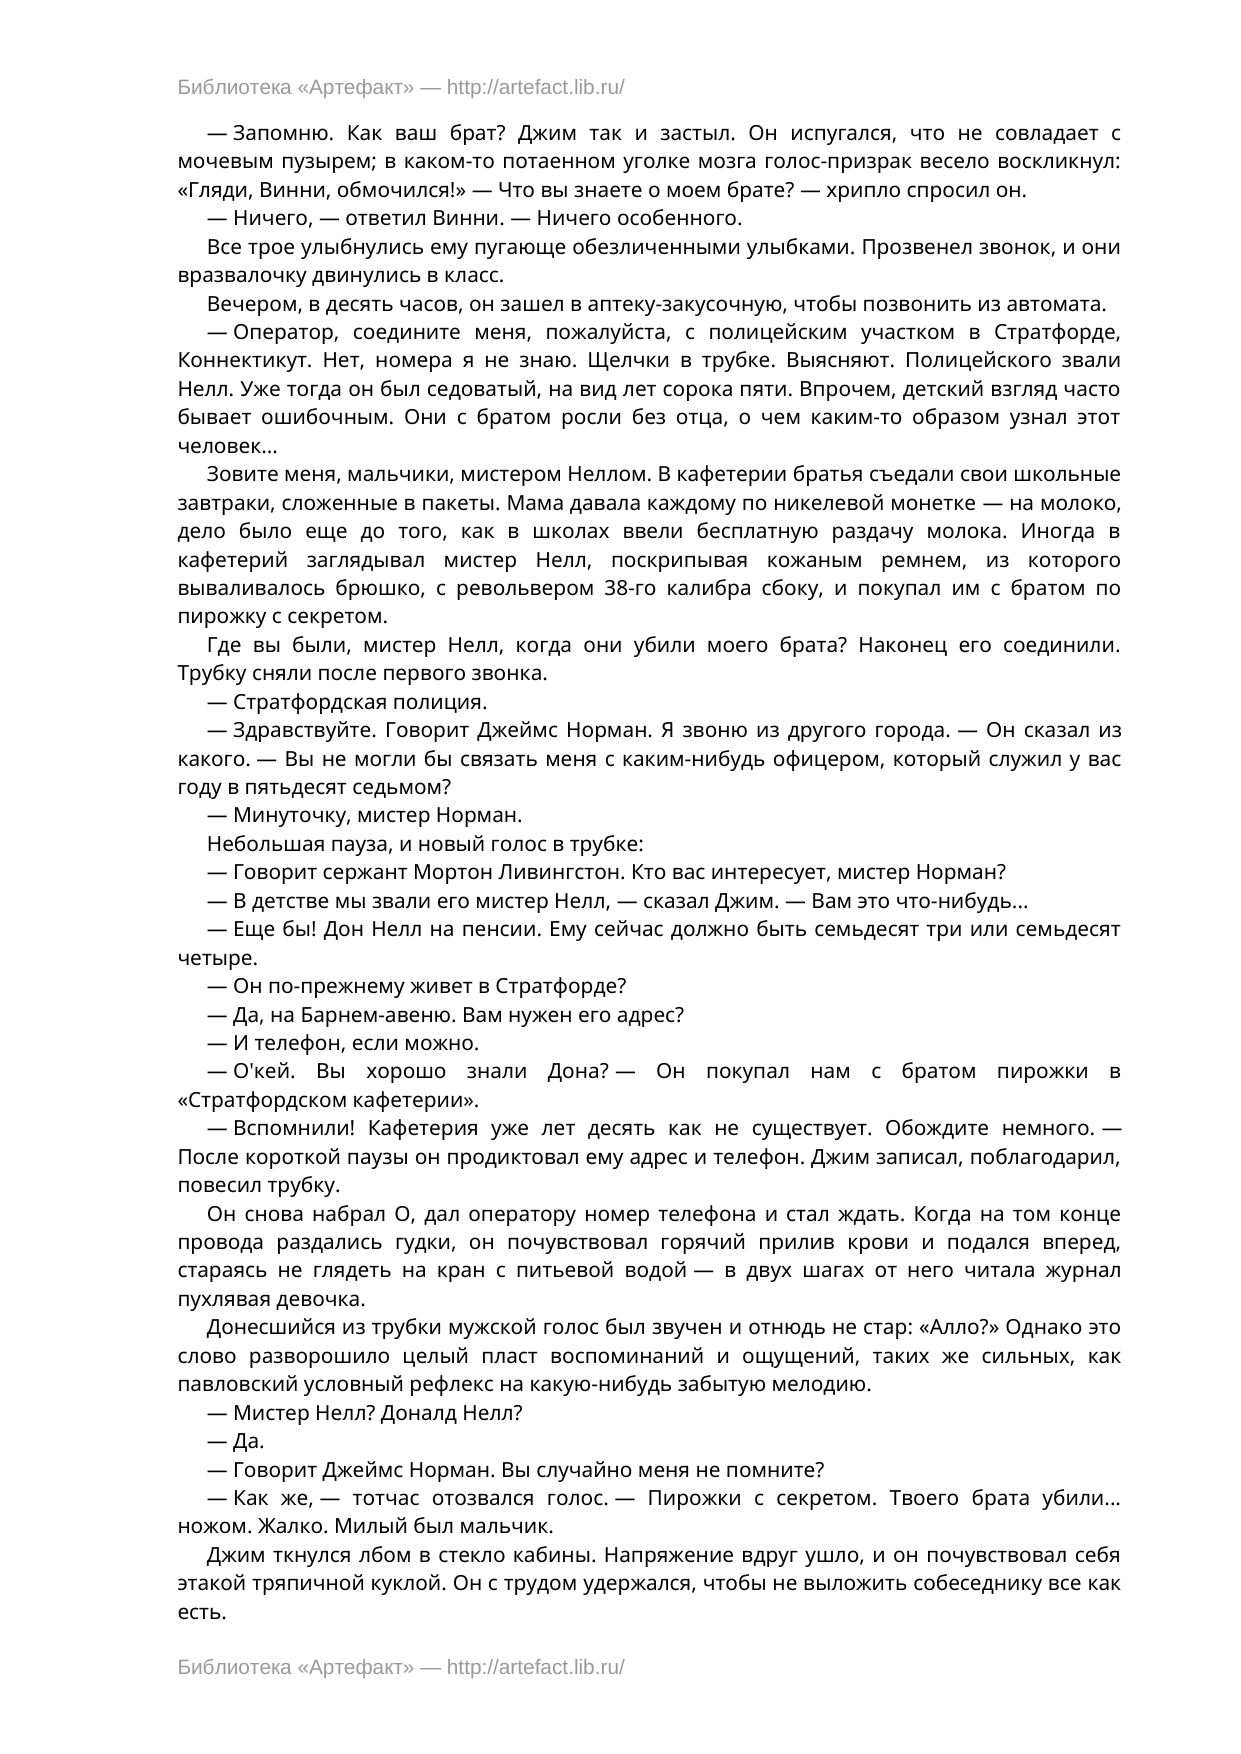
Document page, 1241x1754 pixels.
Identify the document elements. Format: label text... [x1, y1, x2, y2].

text — Да. [177, 1426, 1122, 1455]
text — Как же, — тотчас отозвался голос. — Пирожки с секретом. Твоего брата убили... ножом. Жалко. Милый был мальчик. [177, 1483, 1122, 1540]
text Небольшая пауза, и новый голос в трубке: [177, 829, 1122, 857]
text — Вспомнили! Кафетерия уже лет десять как не существует. Обождите немного. — После короткой паузы он продиктовал ему адрес и телефон. Джим записал, поблагодарил, повесил трубку. [177, 1113, 1122, 1199]
text — Мистер Нелл? Доналд Нелл? [177, 1398, 1122, 1426]
text — Он по-прежнему живет в Стратфорде? [177, 971, 1122, 1000]
text Он снова набрал О, дал оператору номер телефона и стал ждать. Когда на том конце провода раздались гудки, он почувствовал горячий прилив крови и подался вперед, стараясь не глядеть на кран с питьевой водой — в двух шагах от него читала журнал пухлявая девочка. [177, 1199, 1122, 1312]
text — В детстве мы звали его мистер Нелл, — сказал Джим. — Вам это что-нибудь... [177, 886, 1122, 914]
text Зовите меня, мальчики, мистером Неллом. В кафетерии братья съедали свои школьные завтраки, сложенные в пакеты. Мама давала каждому по никелевой монетке — на молоко, дело было еще до того, как в школах ввели бесплатную раздачу молока. Иногда в кафетерий заглядывал мистер Нелл, поскрипывая кожаным ремнем, из которого вываливалось брюшко, с револьвером 38-го калибра сбоку, и покупал им с братом по пирожку с секретом. [177, 459, 1122, 630]
text Джим ткнулся лбом в стекло кабины. Напряжение вдруг ушло, и он почувствовал себя этакой тряпичной куклой. Он с трудом удержался, чтобы не выложить собеседнику все как есть. [177, 1540, 1122, 1625]
text — Минуточку, мистер Норман. [177, 801, 1122, 829]
text — Оператор, соедините меня, пожалуйста, с полицейским участком в Стратфорде, Коннектикут. Нет, номера я не знаю. Щелчки в трубке. Выясняют. Полицейского звали Нелл. Уже тогда он был седоватый, на вид лет сорока пяти. Впрочем, детский взгляд часто бывает ошибочным. Они с братом росли без отца, о чем каким-то образом узнал этот человек... [177, 317, 1122, 459]
text Вечером, в десять часов, он зашел в аптеку-закусочную, чтобы позвонить из автомата. [177, 289, 1122, 317]
text — Говорит сержант Мортон Ливингстон. Кто вас интересует, мистер Норман? [177, 857, 1122, 886]
text — Ничего, — ответил Винни. — Ничего особенного. [177, 203, 1122, 232]
text — Еще бы! Дон Нелл на пенсии. Ему сейчас должно быть семьдесят три или семьдесят четыре. [177, 914, 1122, 971]
text Где вы были, мистер Нелл, когда они убили моего брата? Наконец его соединили. Трубку сняли после первого звонка. [177, 630, 1122, 687]
text — Говорит Джеймс Норман. Вы случайно меня не помните? [177, 1455, 1122, 1483]
text — Здравствуйте. Говорит Джеймс Норман. Я звоню из другого города. — Он сказал из какого. — Вы не могли бы связать меня с каким-нибудь офицером, который служил у вас году в пятьдесят седьмом? [177, 715, 1122, 801]
text — Стратфордская полиция. [177, 687, 1122, 715]
text — Да, на Барнем-авеню. Вам нужен его адрес? [177, 1000, 1122, 1028]
text — Запомню. Как ваш брат? Джим так и застыл. Он испугался, что не совладает с мочевым пузырем; в каком-то потаенном уголке мозга голос-призрак весело воскликнул: «Гляди, Винни, обмочился!» — Что вы знаете о моем брате? — хрипло спросил он. [177, 118, 1122, 203]
text — О'кей. Вы хорошо знали Дона? — Он покупал нам с братом пирожки в «Стратфордском кафетерии». [177, 1057, 1122, 1113]
text — И телефон, если можно. [177, 1028, 1122, 1057]
text Все трое улыбнулись ему пугающе обезличенными улыбками. Прозвенел звонок, и они вразвалочку двинулись в класс. [177, 232, 1122, 289]
text Донесшийся из трубки мужской голос был звучен и отнюдь не стар: «Алло?» Однако это слово разворошило целый пласт воспоминаний и ощущений, таких же сильных, как павловский условный рефлекс на какую-нибудь забытую мелодию. [177, 1312, 1122, 1398]
